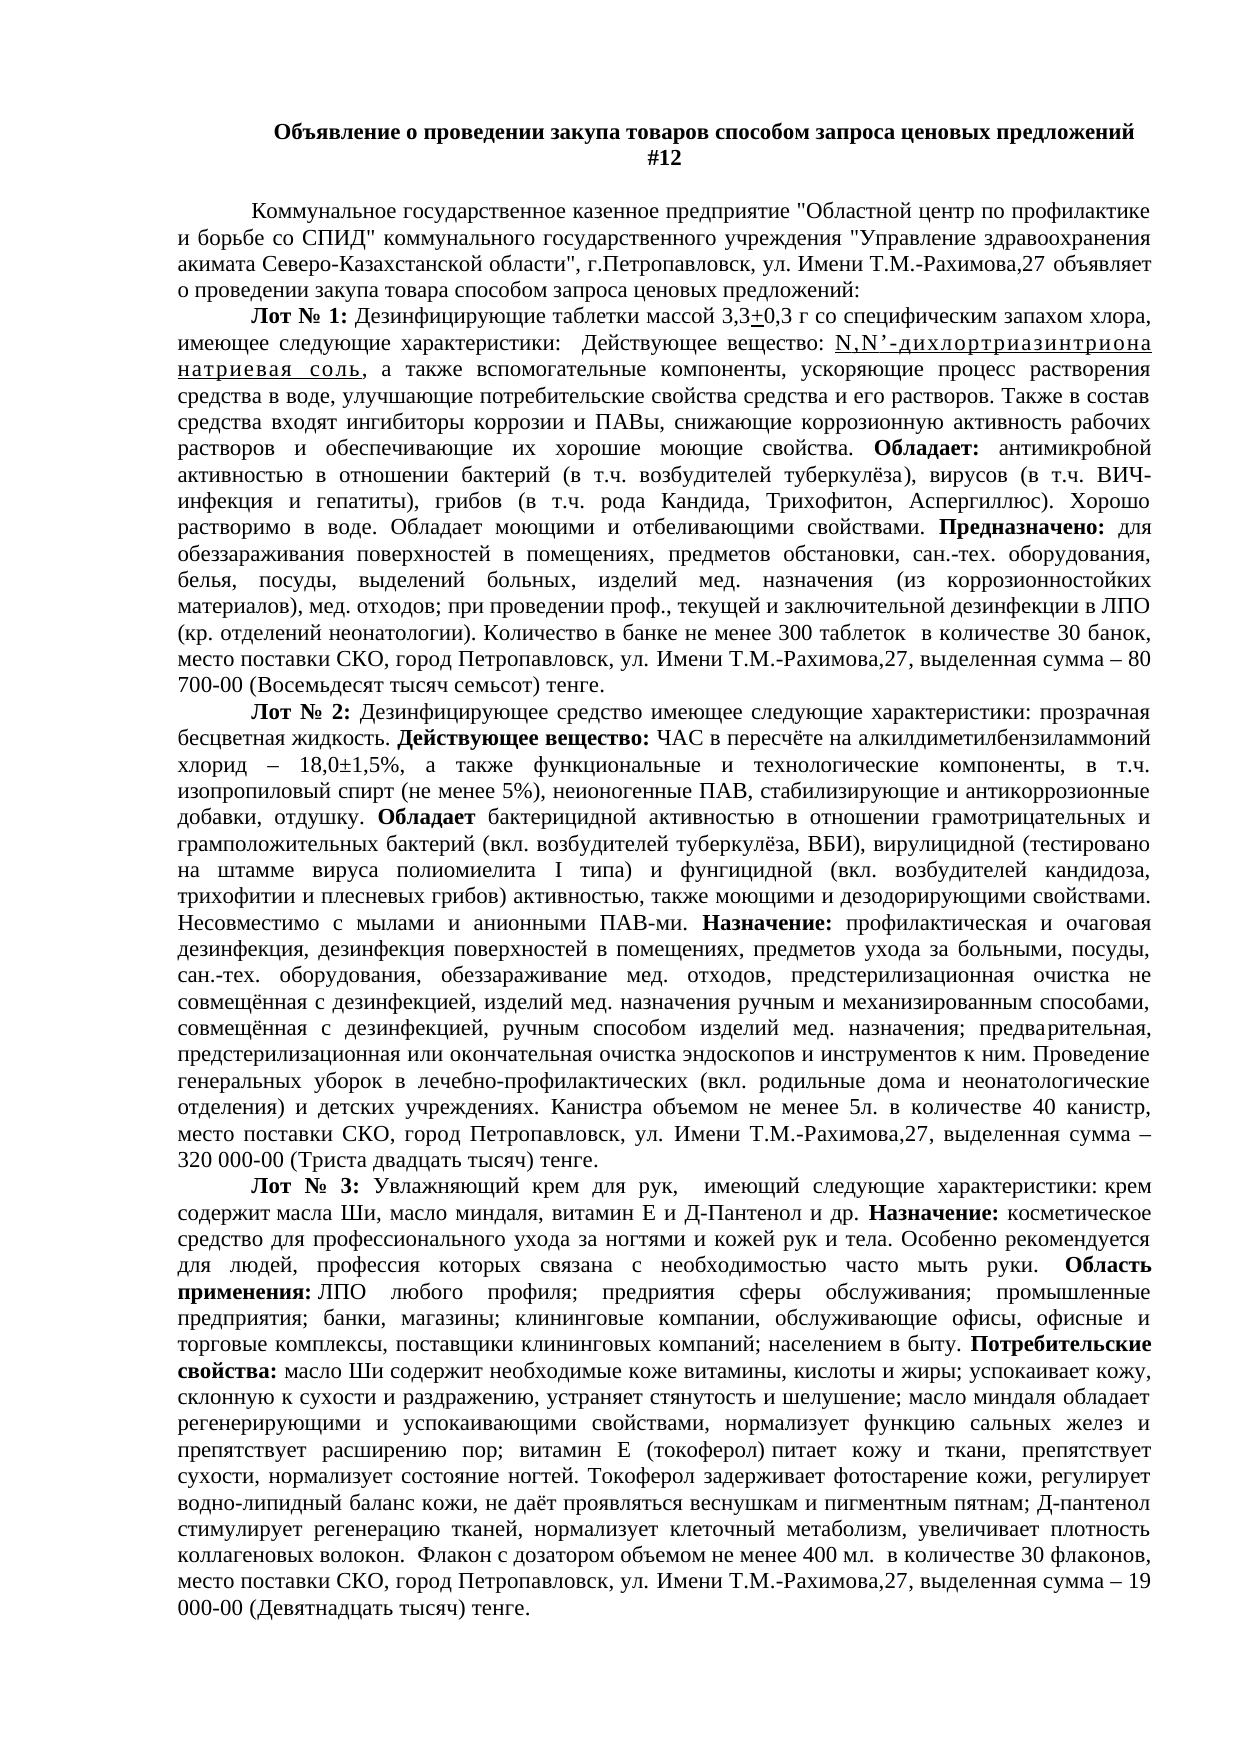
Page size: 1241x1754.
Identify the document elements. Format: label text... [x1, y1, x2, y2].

text Лот № 1: Дезинфицирующие таблетки массой 3,3+0,3 г со специфическим запахом хлора, имеющее следующие характеристики: Действующее вещество: N,Nʼ-дихлортриазинтриона натриевая соль, а также вспомогательные компоненты, ускоряющие процесс растворения средства в воде, улучшающие потребительские свойства средства и его растворов. Также в состав средства входят ингибиторы коррозии и ПАВы, снижающие коррозионную активность рабочих растворов и обеспечивающие их хорошие моющие свойства. Обладает: антимикробной активностью в отношении бактерий (в т.ч. возбудителей туберкулёза), вирусов (в т.ч. ВИЧ-инфекция и гепатиты), грибов (в т.ч. рода Кандида, Трихофитон, Аспергиллюс). Хорошо растворимо в воде. Обладает моющими и отбеливающими свойствами. Предназначено: для обеззараживания поверхностей в помещениях, предметов обстановки, сан.-тех. оборудования, белья, посуды, выделений больных, изделий мед. назначения (из коррозионностойких материалов), мед. отходов; при проведении проф., текущей и заключительной дезинфекции в ЛПО (кр. отделений неонатологии). Количество в банке не менее 300 таблеток в количестве 30 банок, место поставки СКО, город Петропавловск, ул. Имени Т.М.-Рахимова,27, выделенная сумма – 80 700-00 (Восемьдесят тысяч семьсот) тенге. [177, 303, 1152, 698]
subtitle Объявление о проведении закупа товаров способом запроса ценовых предложений #12 [177, 118, 1152, 171]
text Коммунальное государственное казенное предприятие "Областной центр по профилактике и борьбе со СПИД" коммунального государственного учреждения "Управление здравоохранения акимата Северо-Казахстанской области", г.Петропавловск, ул. Имени Т.М.-Рахимова,27 объявляет о проведении закупа товара способом запроса ценовых предложений: [177, 197, 1152, 303]
text Лот № 3: Увлажняющий крем для рук, имеющий следующие характеристики: крем содержит масла Ши, масло миндаля, витамин Е и Д-Пантенол и др. Назначение: косметическое средство для профессионального ухода за ногтями и кожей рук и тела. Особенно рекомендуется для людей, профессия которых связана с необходимостью часто мыть руки. Область применения: ЛПО любого профиля; предриятия сферы обслуживания; промышленные предприятия; банки, магазины; клининговые компании, обслуживающие офисы, офисные и торговые комплексы, поставщики клининговых компаний; населением в быту. Потребительские свойства: масло Ши содержит необходимые коже витамины, кислоты и жиры; успокаивает кожу, склонную к сухости и раздражению, устраняет стянутость и шелушение; масло миндаля обладает регенерирующими и успокаивающими свойствами, нормализует функцию сальных желез и препятствует расширению пор; витамин Е (токоферол) питает кожу и ткани, препятствует сухости, нормализует состояние ногтей. Токоферол задерживает фотостарение кожи, регулирует водно-липидный баланс кожи, не даёт проявляться веснушкам и пигментным пятнам; Д-пантенол стимулирует регенерацию тканей, нормализует клеточный метаболизм, увеличивает плотность коллагеновых волокон. Флакон с дозатором объемом не менее 400 мл. в количестве 30 флаконов, место поставки СКО, город Петропавловск, ул. Имени Т.М.-Рахимова,27, выделенная сумма – 19 000-00 (Девятнадцать тысяч) тенге. [177, 1172, 1152, 1620]
text Лот № 2: Дезинфицирующее средство имеющее следующие характеристики: прозрачная бесцветная жидкость. Действующее вещество: ЧАС в пересчёте на алкилдиметилбензиламмоний хлорид – 18,0±1,5%, а также функциональные и технологические компоненты, в т.ч. изопропиловый спирт (не менее 5%), неионогенные ПАВ, стабилизирующие и антикоррозионные добавки, отдушку. Обладает бактерицидной активностью в отношении грамотрицательных и грамположительных бактерий (вкл. возбудителей туберкулёза, ВБИ), вирулицидной (тестировано на штамме вируса полиомиелита I типа) и фунгицидной (вкл. возбудителей кандидоза, трихофитии и плесневых грибов) активностью, также моющими и дезодорирующими свойствами. Несовместимо с мылами и анионными ПАВ-ми. Назначение: профилактическая и очаговая дезинфекция, дезинфекция поверхностей в помещениях, предметов ухода за больными, посуды, сан.-тех. оборудования, обеззараживание мед. отходов, предстерилизационная очистка не совмещённая с дезинфекцией, изделий мед. назначения ручным и механизированным способами, совмещённая с дезинфекцией, ручным способом изделий мед. назначения; предварительная, предстерилизационная или окончательная очистка эндоскопов и инструментов к ним. Проведение генеральных уборок в лечебно-профилактических (вкл. родильные дома и неонатологические отделения) и детских учреждениях. Канистра объемом не менее 5л. в количестве 40 канистр, место поставки СКО, город Петропавловск, ул. Имени Т.М.-Рахимова,27, выделенная сумма – 320 000-00 (Триста двадцать тысяч) тенге. [177, 698, 1152, 1172]
